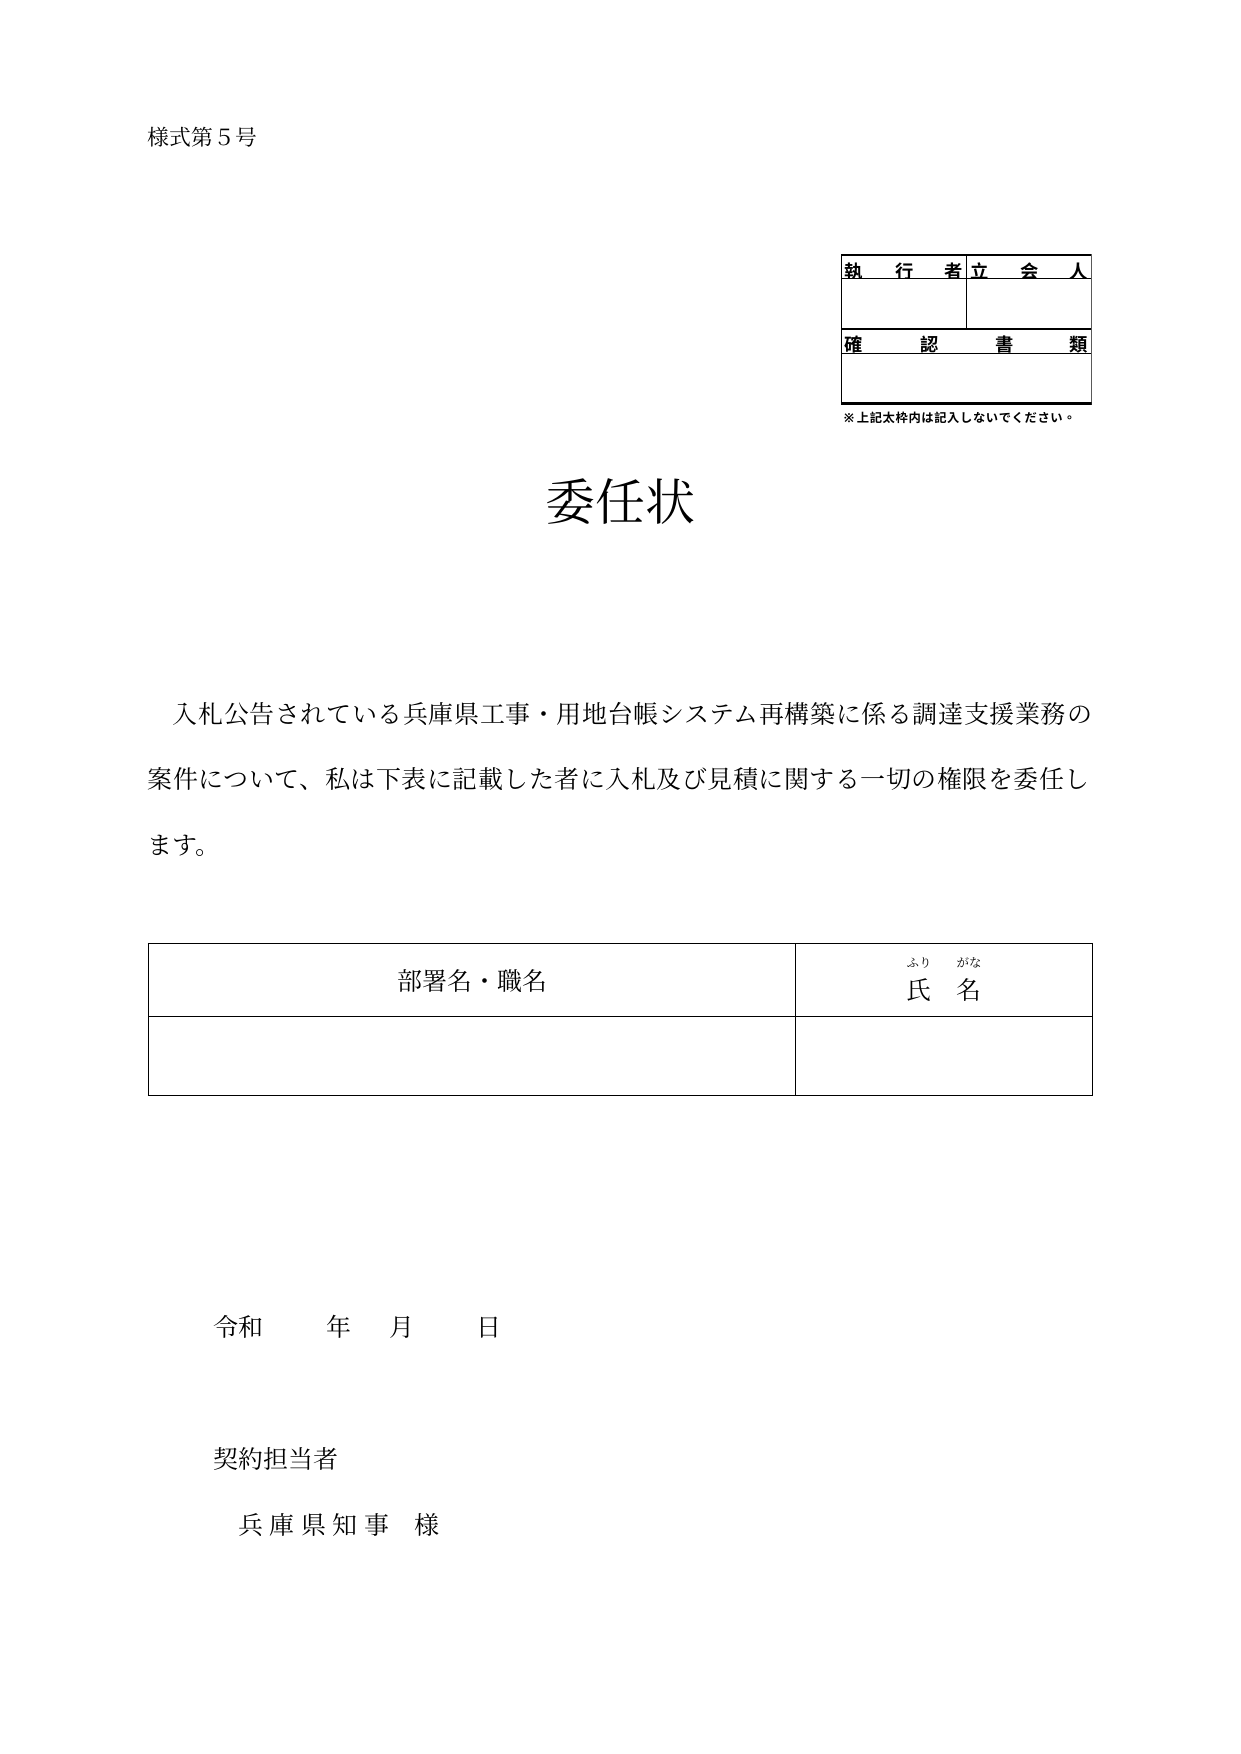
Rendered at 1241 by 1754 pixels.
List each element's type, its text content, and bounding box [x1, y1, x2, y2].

text 入札公告されている兵庫県工事・用地台帳システム再構築に係る調達支援業務の案件について、私は下表に記載した者に入札及び見積に関する一切の権限を委任します。 [148, 679, 1092, 877]
text 契約担当者 [213, 1425, 1092, 1491]
table_cell [796, 1017, 1092, 1095]
text 令和 年 月 日 [213, 1293, 1092, 1359]
text 様式第５号 [148, 120, 1092, 153]
text 兵 庫 県 知 事 様 [213, 1491, 1092, 1557]
table_header [796, 944, 1092, 1016]
table_header 部署名・職名 [149, 944, 795, 1016]
text 委任状 [148, 449, 1092, 548]
table_cell [149, 1017, 795, 1095]
